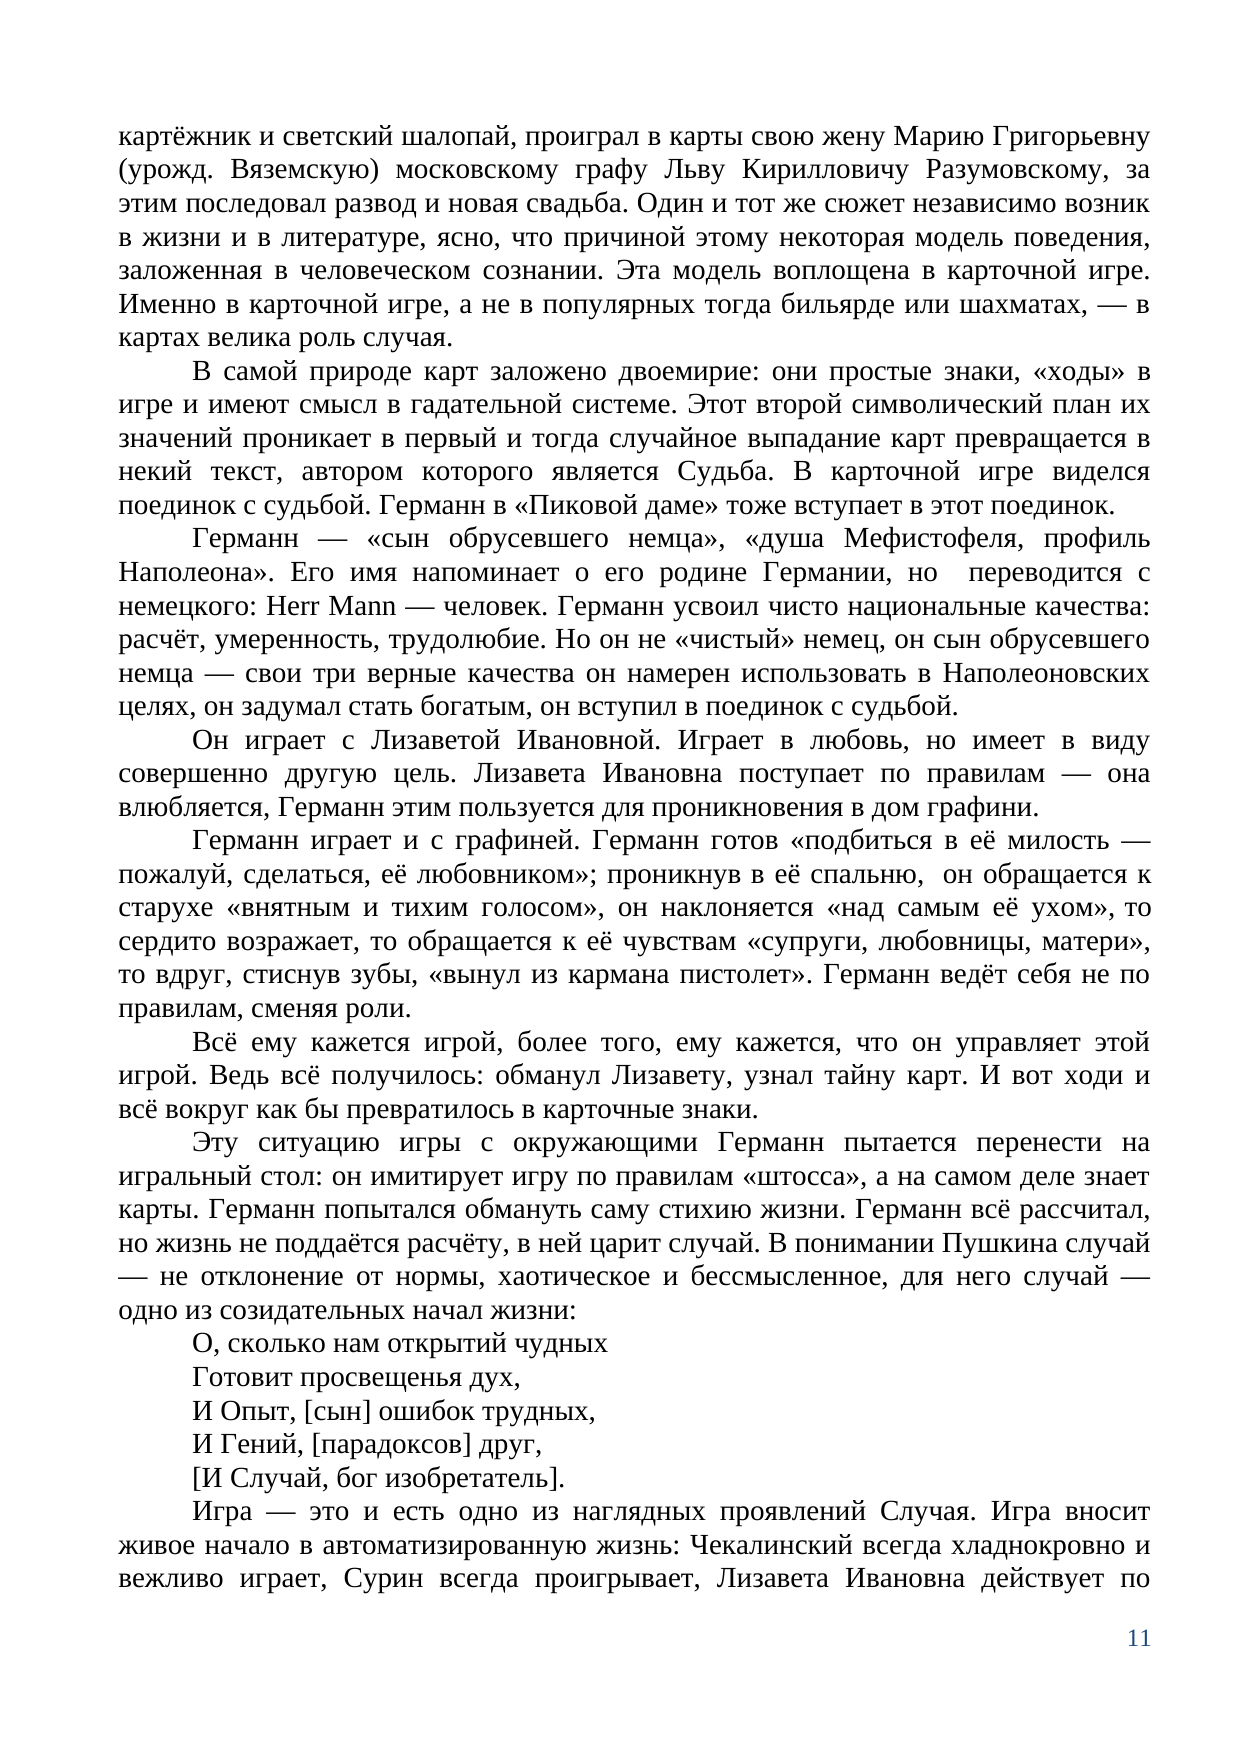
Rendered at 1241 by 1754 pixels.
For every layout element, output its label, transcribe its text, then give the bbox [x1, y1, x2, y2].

text Он играет с Лизаветой Ивановной. Играет в любовь, но имеет в виду совершенно другую цель. Лизавета Ивановна поступает по правилам — она влюбляется, Германн этим пользуется для проникновения в дом графини. [118, 722, 1152, 822]
text И Гений, [парадоксов] друг, [118, 1426, 1152, 1460]
text Германн играет и с графиней. Германн готов «подбиться в её милость — пожалуй, сделаться, её любовником»; проникнув в её спальню, он обращается к старухе «внятным и тихим голосом», он наклоняется «над самым её ухом», то сердито возражает, то обращается к её чувствам «супруги, любовницы, матери», то вдруг, стиснув зубы, «вынул из кармана пистолет». Германн ведёт себя не по правилам, сменяя роли. [118, 822, 1152, 1024]
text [118, 118, 1152, 353]
text Всё ему кажется игрой, более того, ему кажется, что он управляет этой игрой. Ведь всё получилось: обманул Лизавету, узнал тайну карт. И вот ходи и всё вокруг как бы превратилось в карточные знаки. [118, 1024, 1152, 1124]
text Германн — «сын обрусевшего немца», «душа Мефистофеля, профиль Наполеона». Его имя напоминает о его родине Германии, но переводится с немецкого: Herr Mann — человек. Германн усвоил чисто национальные качества: расчёт, умеренность, трудолюбие. Но он не «чистый» немец, он сын обрусевшего немца — свои три верные качества он намерен использовать в Наполеоновских целях, он задумал стать богатым, он вступил в поединок с судьбой. [118, 521, 1152, 722]
text И Опыт, [сын] ошибок трудных, [118, 1393, 1152, 1426]
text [118, 1493, 1152, 1594]
text О, сколько нам открытий чудных [118, 1326, 1152, 1359]
text Готовит просвещенья дух, [118, 1359, 1152, 1393]
text [И Случай, бог изобретатель]. [118, 1460, 1152, 1493]
text В самой природе карт заложено двоемирие: они простые знаки, «ходы» в игре и имеют смысл в гадательной системе. Этот второй символический план их значений проникает в первый и тогда случайное выпадание карт превращается в некий текст, автором которого является Судьба. В карточной игре виделся поединок с судьбой. Германн в «Пиковой даме» тоже вступает в этот поединок. [118, 353, 1152, 521]
text Эту ситуацию игры с окружающими Германн пытается перенести на игральный стол: он имитирует игру по правилам «штосса», а на самом деле знает карты. Германн попытался обмануть саму стихию жизни. Германн всё рассчитал, но жизнь не поддаётся расчёту, в ней царит случай. В понимании Пушкина случай — не отклонение от нормы, хаотическое и бессмысленное, для него случай — одно из созидательных начал жизни: [118, 1124, 1152, 1326]
